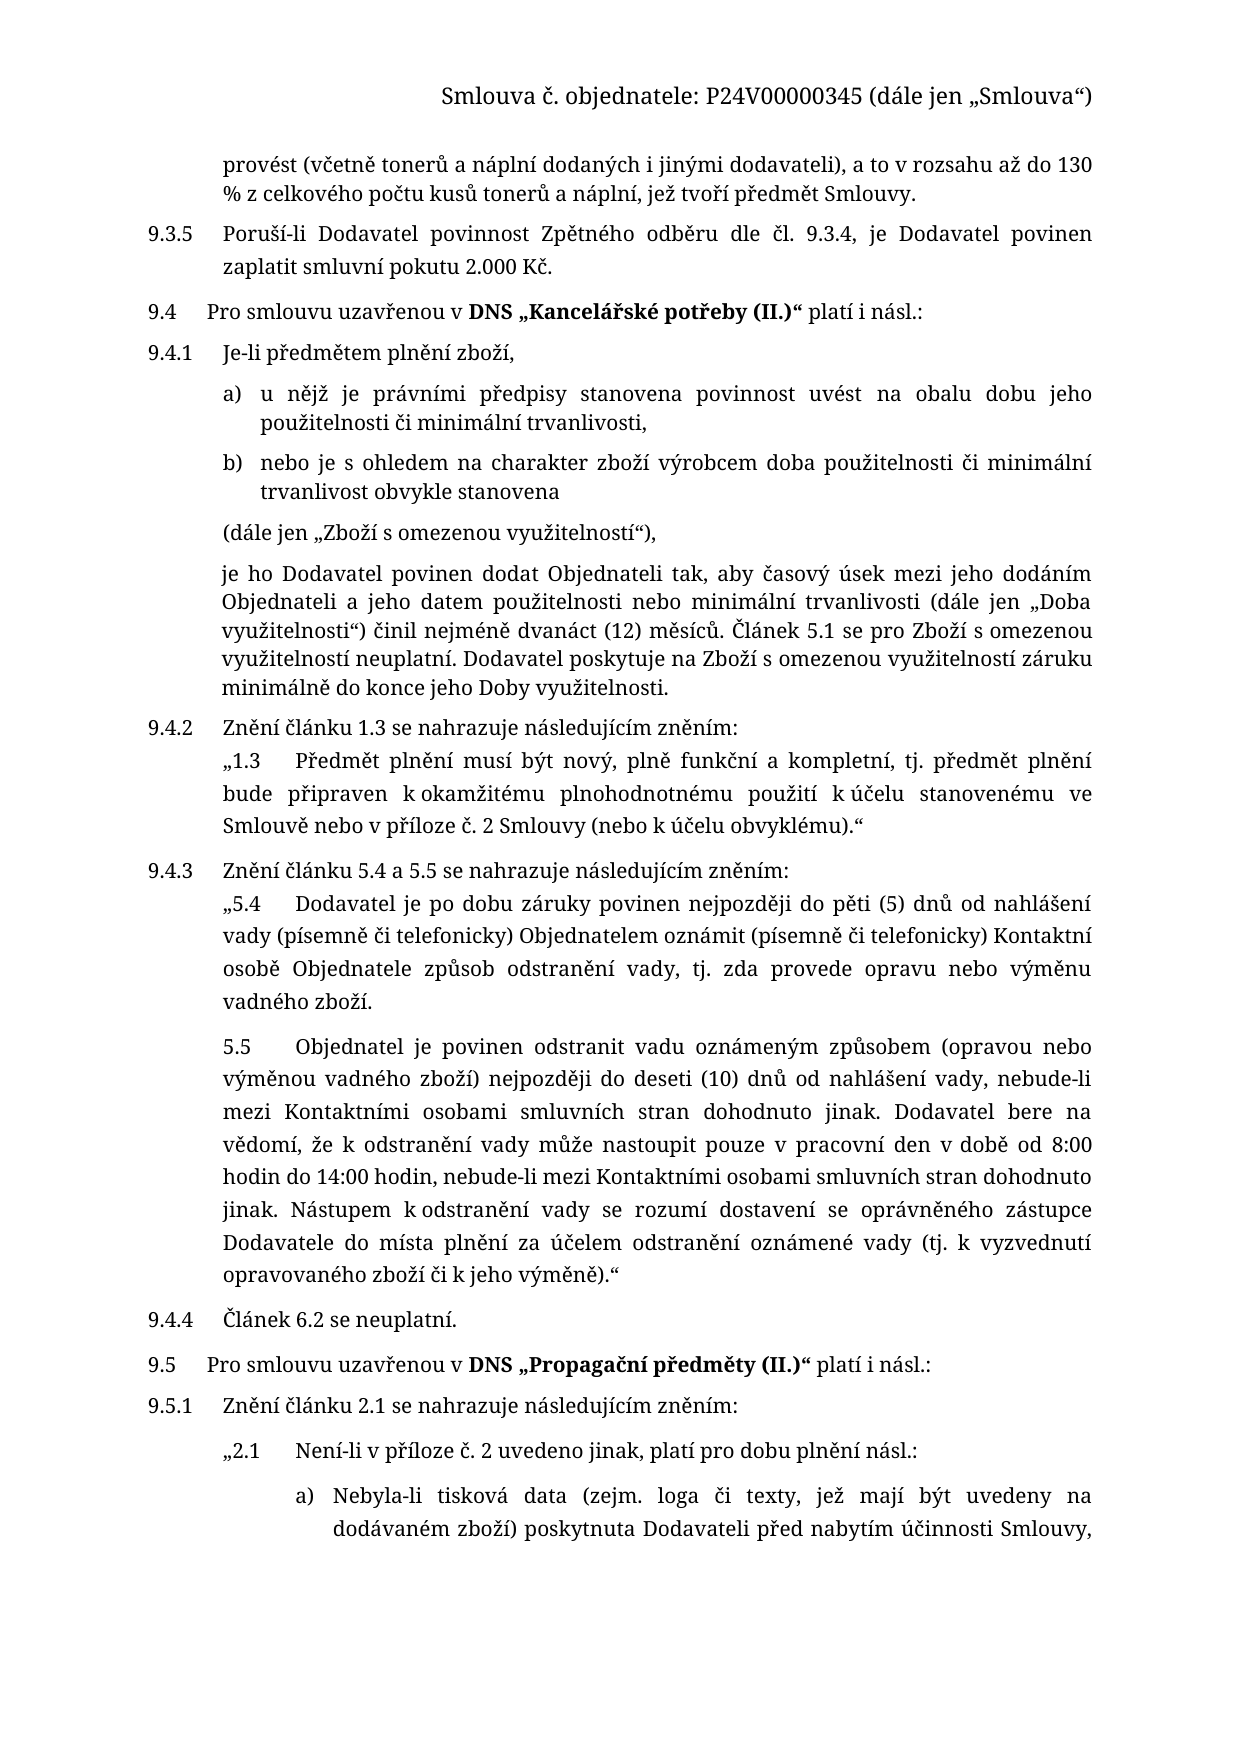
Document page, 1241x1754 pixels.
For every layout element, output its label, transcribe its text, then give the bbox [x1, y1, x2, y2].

list Článek 6.2 se neuplatní. [148, 1305, 1093, 1334]
list 5.5 Objednatel je povinen odstranit vadu oznámeným způsobem (opravou nebo výměnou vadného zboží) nejpozději do deseti (10) dnů od nahlášení vady, nebude-li mezi Kontaktními osobami smluvních stran dohodnuto jinak. Dodavatel bere na vědomí, že k odstranění vady může nastoupit pouze v pracovní den v době od 8:00 hodin do 14:00 hodin, nebude-li mezi Kontaktními osobami smluvních stran dohodnuto jinak. Nástupem k odstranění vady se rozumí dostavení se oprávněného zástupce Dodavatele do místa plnění za účelem odstranění oznámené vady (tj. k vyzvednutí opravovaného zboží či k jeho výměně).“ [223, 1032, 1093, 1289]
list „5.4 Dodavatel je po dobu záruky povinen nejpozději do pěti (5) dnů od nahlášení vady (písemně či telefonicky) Objednatelem oznámit (písemně či telefonicky) Kontaktní osobě Objednatele způsob odstranění vady, tj. zda provede opravu nebo výměnu vadného zboží. [223, 889, 1093, 1015]
list „1.3 Předmět plnění musí být nový, plně funkční a kompletní, tj. předmět plnění bude připraven k okamžitému plnohodnotnému použití k účelu stanovenému ve Smlouvě nebo v příloze č. 2 Smlouvy (nebo k účelu obvyklému).“ [223, 746, 1093, 840]
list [148, 150, 1093, 207]
list Pro smlouvu uzavřenou v DNS „Propagační předměty (II.)“ platí i násl.: [148, 1350, 1093, 1379]
list Poruší-li Dodavatel povinnost Zpětného odběru dle čl. 9.3.4, je Dodavatel povinen zaplatit smluvní pokutu 2.000 Kč. [148, 219, 1093, 281]
list Je-li předmětem plnění zboží, [148, 338, 1093, 367]
text (dále jen „Zboží s omezenou využitelností“), [223, 518, 1093, 546]
list Znění článku 1.3 se nahrazuje následujícím zněním: [148, 713, 1093, 742]
list Znění článku 2.1 se nahrazuje následujícím zněním: [148, 1391, 1093, 1420]
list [295, 1482, 1093, 1543]
list nebo je s ohledem na charakter zboží výrobcem doba použitelnosti či minimální trvanlivost obvykle stanovena [223, 448, 1093, 505]
list Pro smlouvu uzavřenou v DNS „Kancelářské potřeby (II.)“ platí i násl.: [148, 297, 1093, 326]
list Znění článku 5.4 a 5.5 se nahrazuje následujícím zněním: [148, 856, 1093, 885]
text je ho Dodavatel povinen dodat Objednateli tak, aby časový úsek mezi jeho dodáním Objednateli a jeho datem použitelnosti nebo minimální trvanlivosti (dále jen „Doba využitelnosti“) činil nejméně dvanáct (12) měsíců. Článek 5.1 se pro Zboží s omezenou využitelností neuplatní. Dodavatel poskytuje na Zboží s omezenou využitelností záruku minimálně do konce jeho Doby využitelnosti. [221, 559, 1093, 701]
list „2.1 Není-li v příloze č. 2 uvedeno jinak, platí pro dobu plnění násl.: [223, 1436, 1093, 1465]
list u nějž je právními předpisy stanovena povinnost uvést na obalu dobu jeho použitelnosti či minimální trvanlivosti, [223, 379, 1093, 436]
